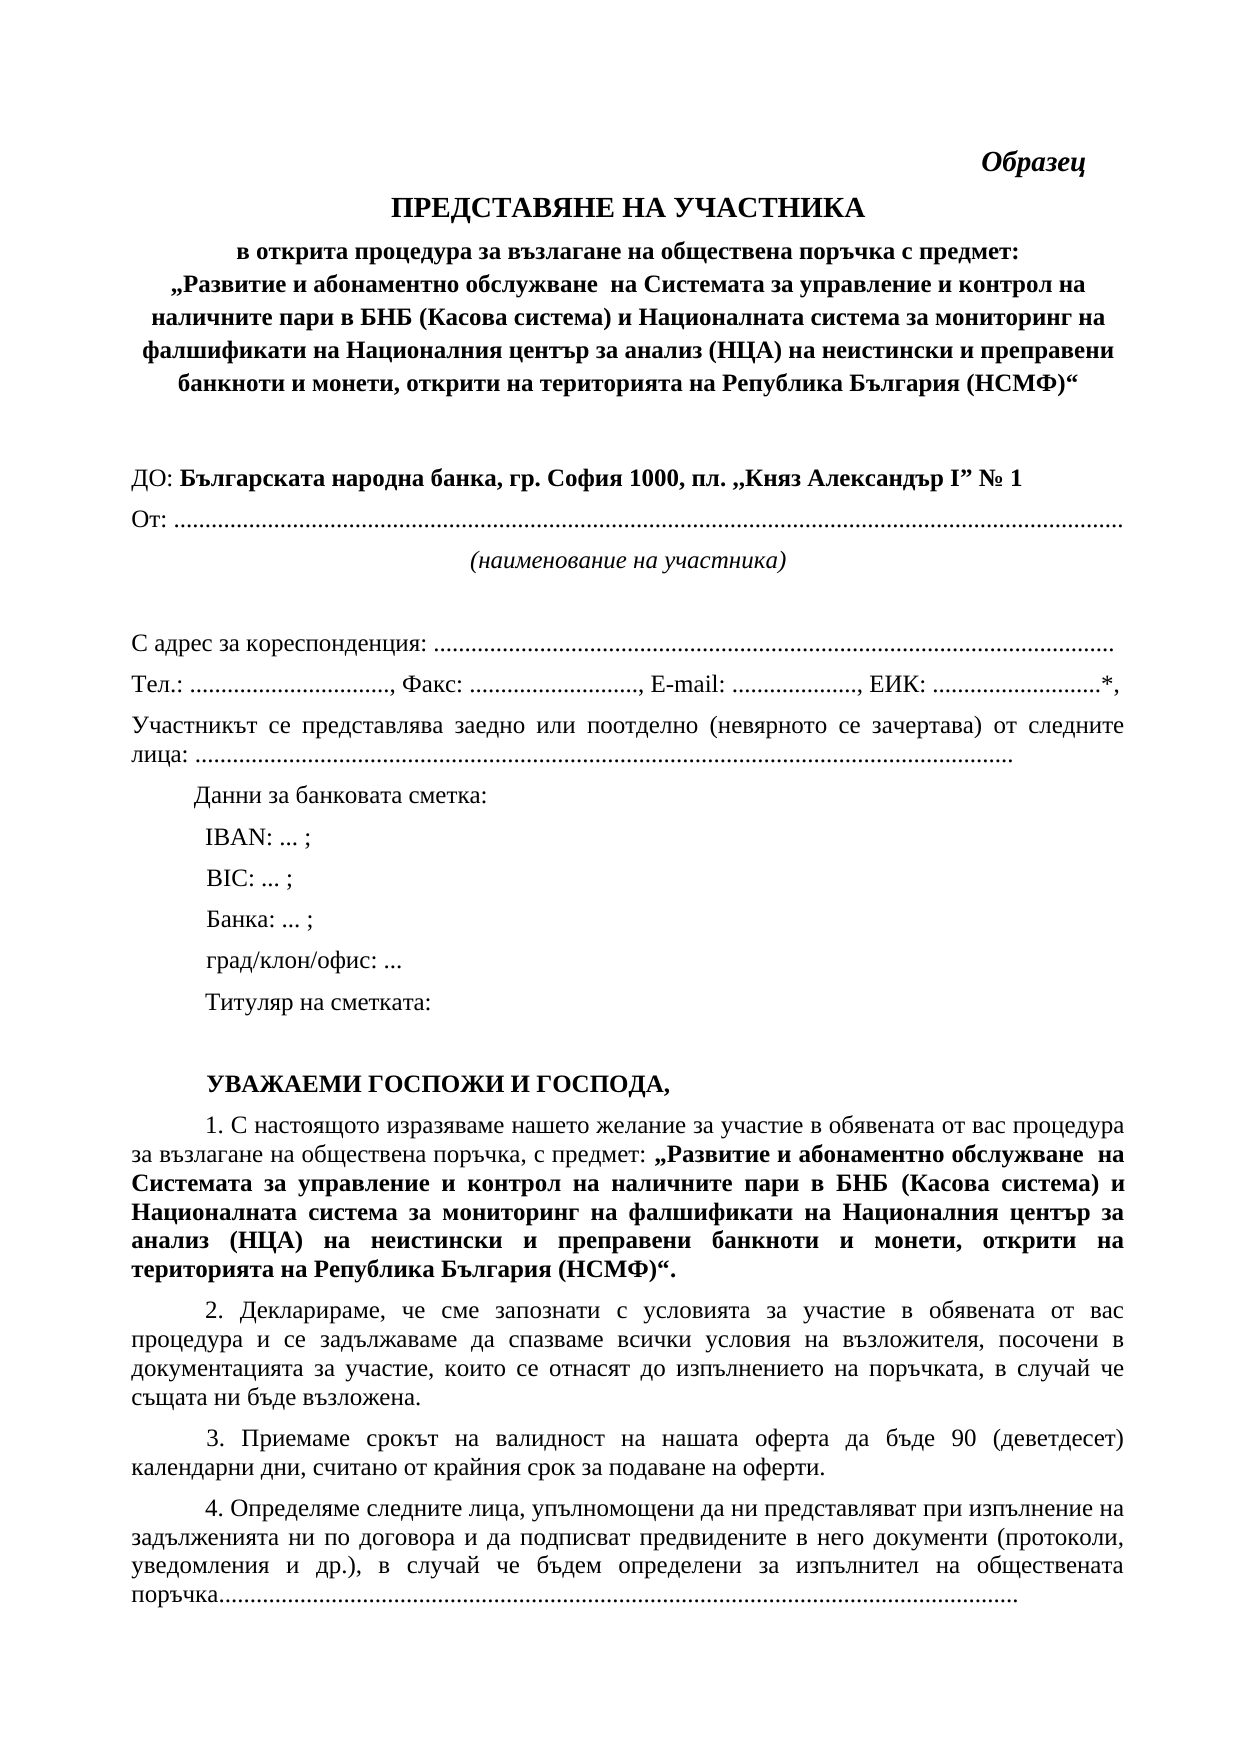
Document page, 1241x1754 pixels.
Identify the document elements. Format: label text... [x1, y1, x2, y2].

text (наименование на участника) [131, 545, 1125, 574]
text BIC: ... ; [131, 863, 1125, 892]
text Образец [131, 144, 1125, 177]
text град/клон/офис: ... [131, 945, 1125, 974]
text 1. С настоящото изразяваме нашето желание за участие в обявената от вас процедура за възлагане на обществена поръчка, с предмет: „Развитие и абонаментно обслужване на Системата за управление и контрол на наличните пари в БНБ (Касова система) и Националната система за мониторинг на фалшификати на Националния център за анализ (НЦА) на неистински и преправени банкноти и монети, открити на територията на Република България (НСМФ)“. [131, 1110, 1125, 1283]
text От: ........................................................................................................................................................ [131, 504, 1125, 533]
text 3. Приемаме срокът на валидност на нашата оферта да бъде 90 (деветдесет) календарни дни, считано от крайния срок за подаване на оферти. [131, 1423, 1125, 1480]
text Тел.: ................................, Факс: ..........................., E-mail: ...................., ЕИК: ...........................*, [131, 669, 1125, 698]
text Банка: ... ; [131, 904, 1125, 933]
text в открита процедура за възлагане на обществена поръчка с предмет: „Развитие и абонаментно обслужване на Системата за управление и контрол на наличните пари в БНБ (Касова система) и Националната система за мониторинг на фалшификати на Националния център за анализ (НЦА) на неистински и преправени банкноти и монети, открити на територията на Република България (НСМФ)“ [131, 236, 1125, 397]
text 4. Определяме следните лица, упълномощени да ни представляват при изпълнение на задълженията ни по договора и да подписват предвидените в него документи (протоколи, уведомления и др.), в случай че бъдем определени за изпълнител на обществената поръчка................................................................................................................................ [131, 1493, 1125, 1608]
text Участникът се представлява заедно или поотделно (невярното се зачертава) от следните лица: ................................................................................................................................... [131, 710, 1125, 768]
text ДО: Българската народна банка, гр. София 1000, пл. ,,Княз Александър І” № 1 [131, 463, 1066, 492]
text IBAN: ... ; [131, 822, 1125, 850]
text ПРЕДСТАВЯНЕ НА УЧАСТНИКА [131, 190, 1125, 223]
text УВАЖАЕМИ ГОСПОЖИ И ГОСПОДА, [131, 1069, 1125, 1098]
text 2. Декларираме, че сме запознати с условията за участие в обявената от вас процедура и се задължаваме да спазваме всички условия на възложителя, посочени в документацията за участие, които се отнасят до изпълнението на поръчката, в случай че същата ни бъде възложена. [131, 1295, 1125, 1410]
text Титуляр на сметката: [131, 987, 1125, 1015]
text Данни за банковата сметка: [131, 780, 1125, 809]
text С адрес за кореспонденция: ............................................................................................................. [131, 628, 1125, 657]
